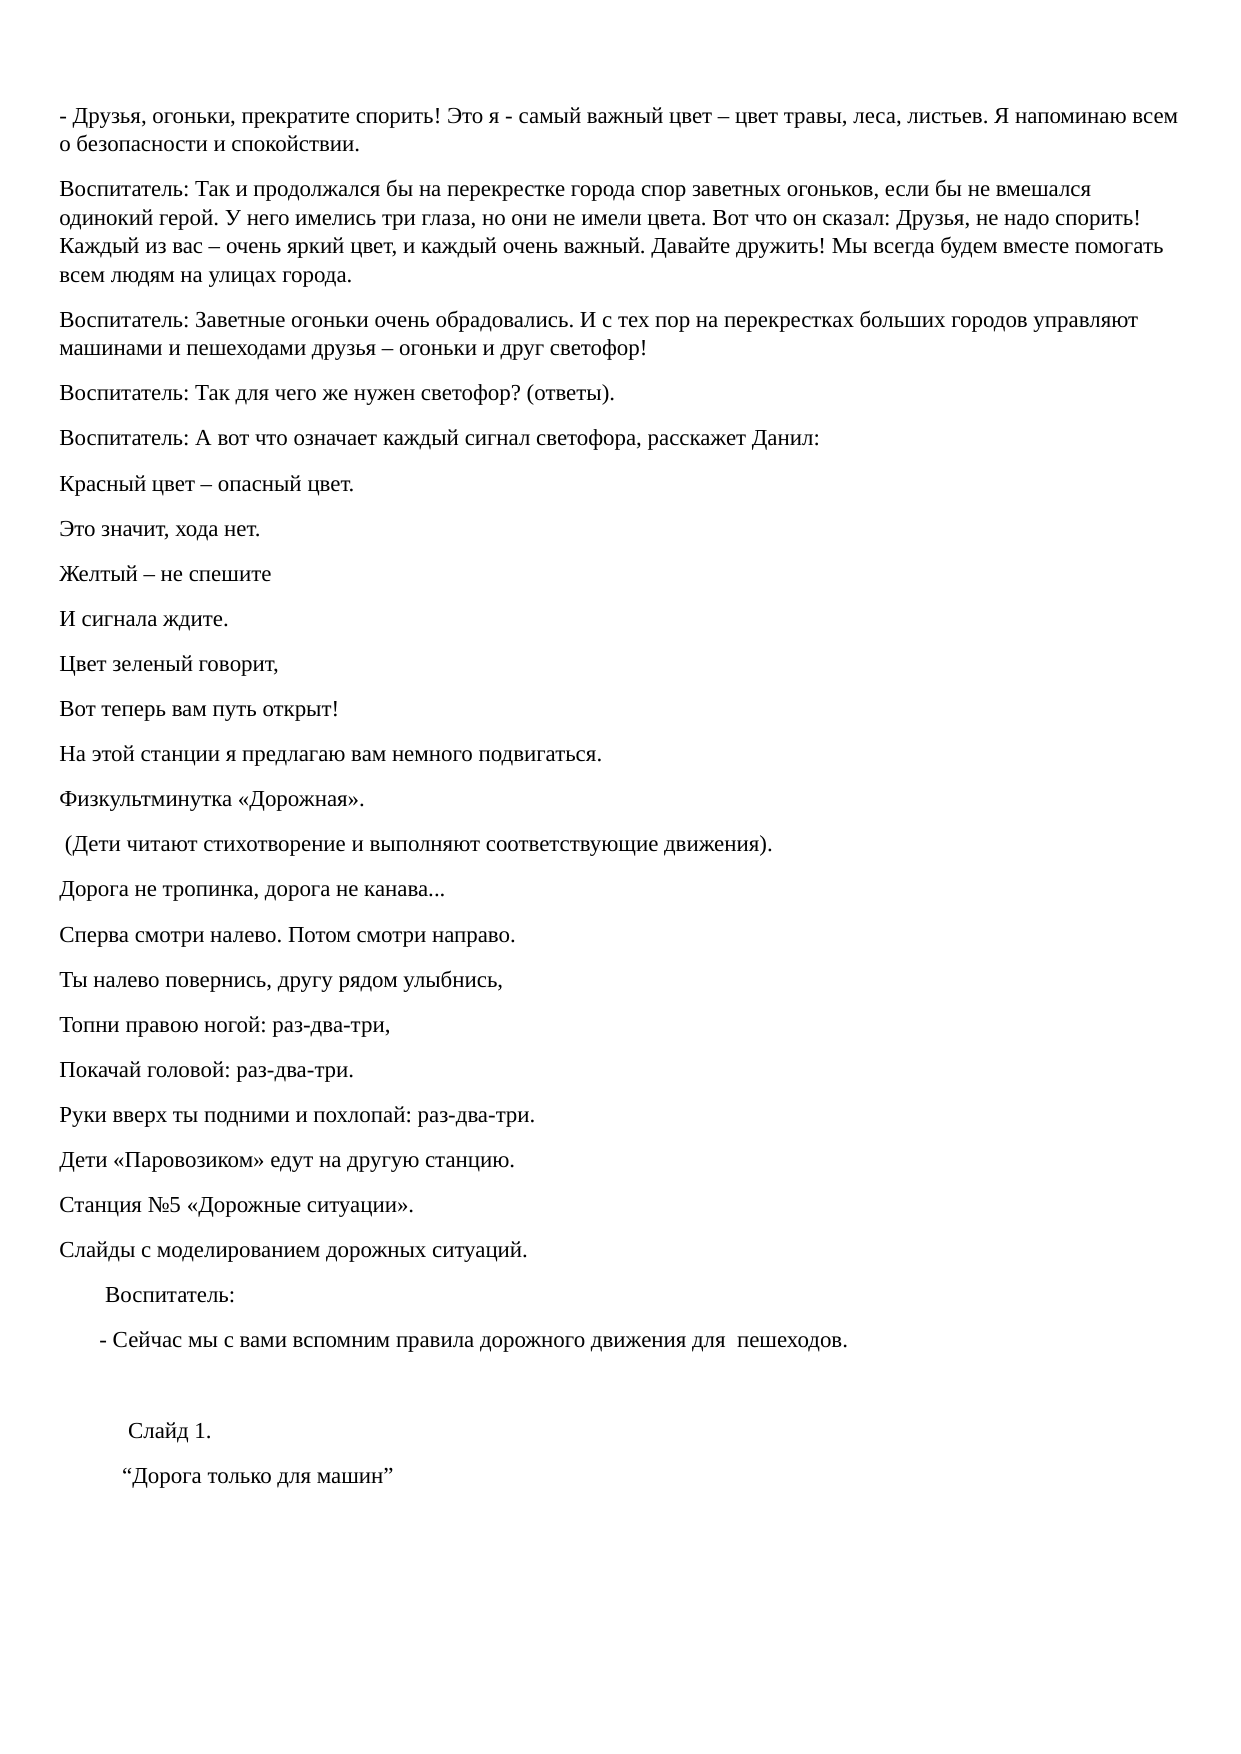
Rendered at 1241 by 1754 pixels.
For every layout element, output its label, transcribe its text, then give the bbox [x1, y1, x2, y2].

text Покачай головой: раз-два-три. [59, 1056, 1181, 1082]
text Физкультминутка «Дорожная». [59, 785, 1181, 812]
text Воспитатель: Так и продолжался бы на перекрестке города спор заветных огоньков, если бы не вмешался одинокий герой. У него имелись три глаза, но они не имели цвета. Вот что он сказал: Друзья, не надо спорить! Каждый из вас – очень яркий цвет, и каждый очень важный. Давайте дружить! Мы всегда будем вместе помогать всем людям на улицах города. [59, 175, 1181, 287]
text - Друзья, огоньки, прекратите спорить! Это я - самый важный цвет – цвет травы, леса, листьев. Я напоминаю всем о безопасности и спокойствии. [59, 102, 1181, 157]
text Красный цвет – опасный цвет. [59, 469, 1181, 496]
text Топни правою ногой: раз-два-три, [59, 1011, 1181, 1037]
text Ты налево повернись, другу рядом улыбнись, [59, 966, 1181, 992]
text Вот теперь вам путь открыт! [59, 695, 1181, 721]
text - Сейчас мы с вами вспомним правила дорожного движения для пешеходов. [59, 1327, 1181, 1353]
text Слайды с моделированием дорожных ситуаций. [59, 1236, 1181, 1263]
text Воспитатель: [59, 1281, 1181, 1308]
text Желтый – не спешите [59, 560, 1181, 586]
text На этой станции я предлагаю вам немного подвигаться. [59, 740, 1181, 767]
text Дорога не тропинка, дорога не канава... [59, 876, 1181, 902]
text И сигнала ждите. [59, 605, 1181, 631]
text (Дети читают стихотворение и выполняют соответствующие движения). [59, 830, 1181, 857]
text Цвет зеленый говорит, [59, 650, 1181, 676]
text Руки вверх ты подними и похлопай: раз-два-три. [59, 1101, 1181, 1127]
text Слайд 1. [59, 1417, 1181, 1443]
text Воспитатель: Так для чего же нужен светофор? (ответы). [59, 379, 1181, 406]
text Сперва смотри налево. Потом смотри направо. [59, 921, 1181, 947]
text Воспитатель: А вот что означает каждый сигнал светофора, расскажет Данил: [59, 424, 1181, 451]
text “Дорога только для машин” [59, 1462, 1181, 1488]
text Станция №5 «Дорожные ситуации». [59, 1191, 1181, 1218]
text Это значит, хода нет. [59, 515, 1181, 541]
text Дети «Паровозиком» едут на другую станцию. [59, 1146, 1181, 1172]
text Воспитатель: Заветные огоньки очень обрадовались. И с тех пор на перекрестках больших городов управляют машинами и пешеходами друзья – огоньки и друг светофор! [59, 306, 1181, 361]
